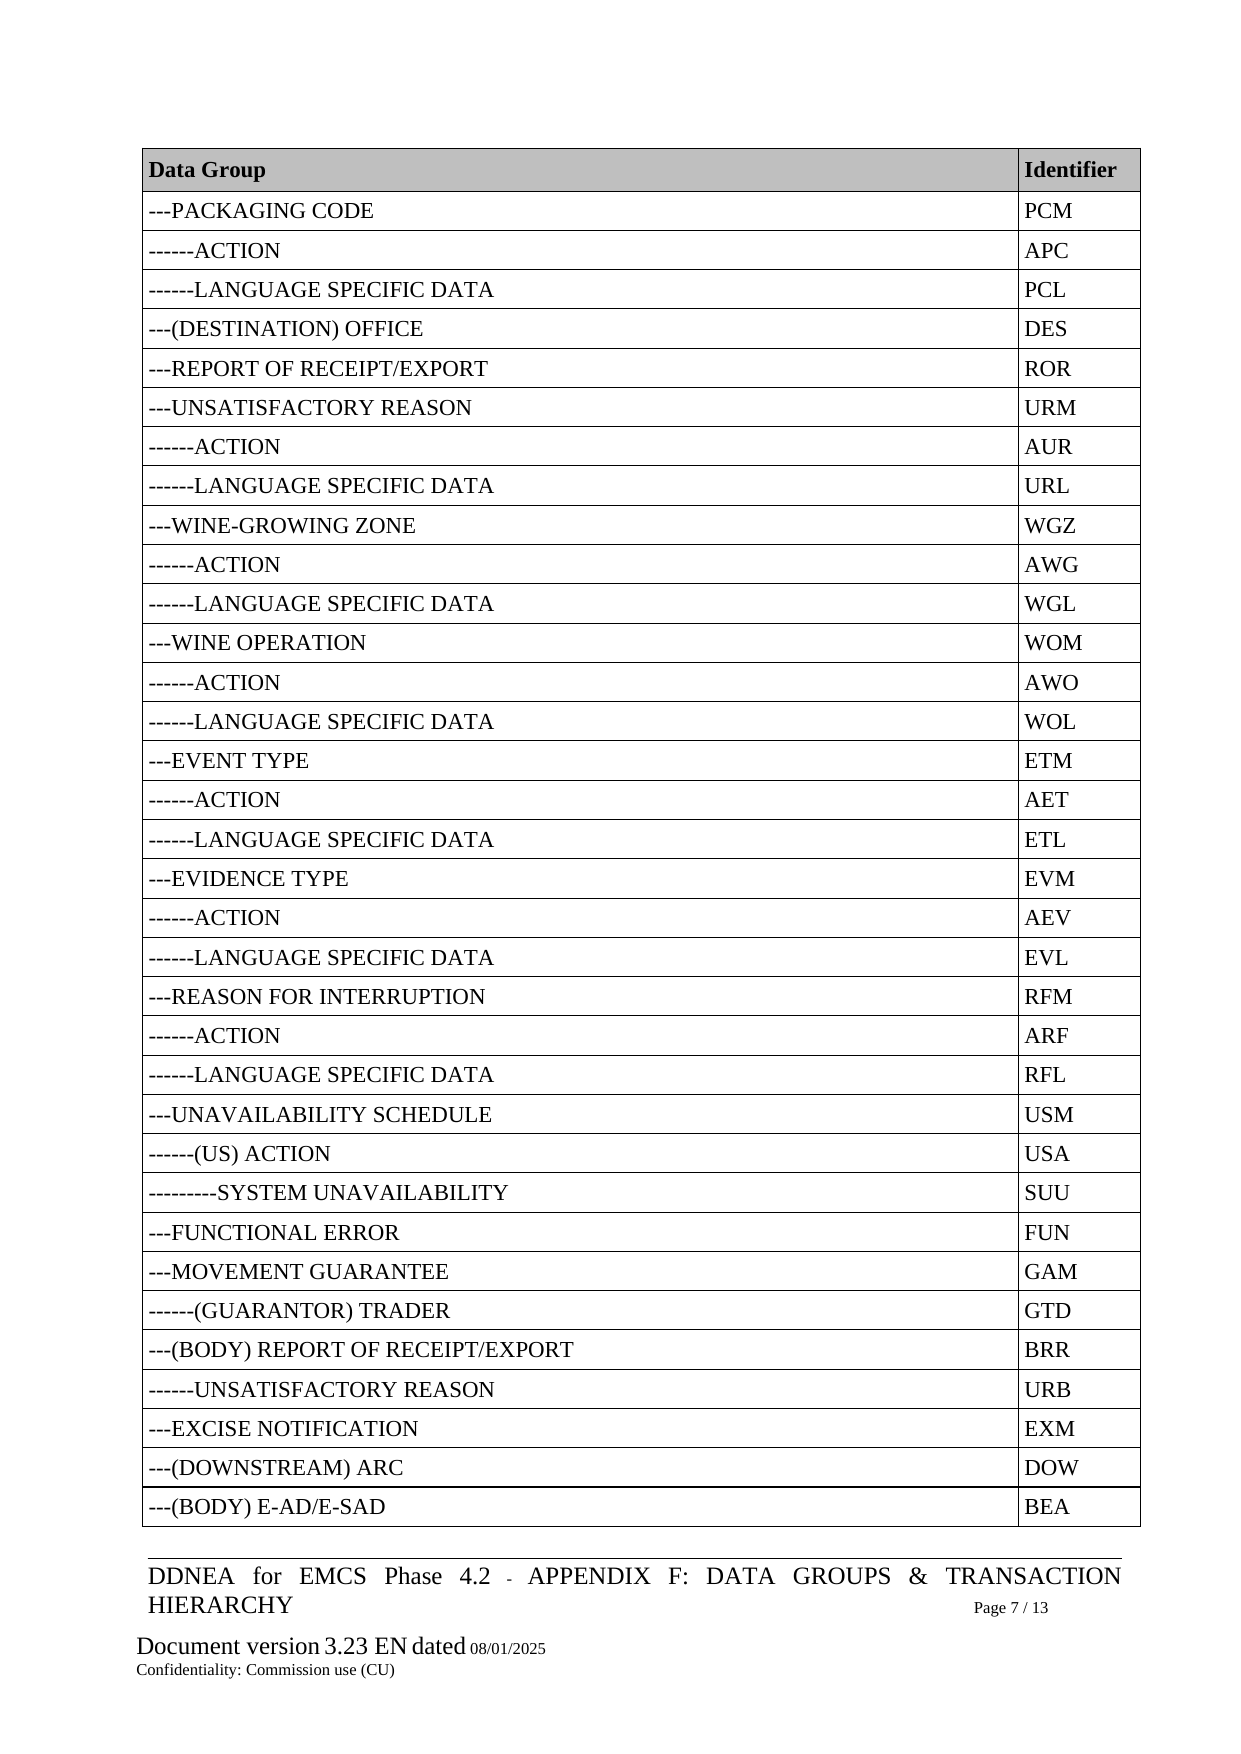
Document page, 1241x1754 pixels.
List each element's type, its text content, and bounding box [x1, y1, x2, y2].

table_cell AEV [1019, 899, 1140, 937]
table_cell ---EXCISE NOTIFICATION [143, 1409, 1018, 1447]
table_cell ------ACTION [143, 427, 1018, 465]
table_cell DES [1019, 309, 1140, 348]
table_cell ---MOVEMENT GUARANTEE [143, 1252, 1018, 1290]
table_cell ------LANGUAGE SPECIFIC DATA [143, 466, 1018, 505]
table_cell ---REASON FOR INTERRUPTION [143, 977, 1018, 1015]
table_cell WOL [1019, 702, 1140, 740]
table_cell ---WINE-GROWING ZONE [143, 506, 1018, 544]
table_cell AWG [1019, 545, 1140, 583]
table_cell USA [1019, 1134, 1140, 1172]
table_cell ---------SYSTEM UNAVAILABILITY [143, 1173, 1018, 1212]
table_cell ------ACTION [143, 1016, 1018, 1054]
table_cell EVM [1019, 859, 1140, 897]
table_cell ARF [1019, 1016, 1140, 1054]
table_cell ------(GUARANTOR) TRADER [143, 1291, 1018, 1329]
table_cell PCL [1019, 270, 1140, 308]
table_cell ETM [1019, 741, 1140, 779]
table_cell PCM [1019, 192, 1140, 230]
table_cell BEA [1019, 1488, 1140, 1526]
table_cell EXM [1019, 1409, 1140, 1447]
table_cell AUR [1019, 427, 1140, 465]
table_cell WGL [1019, 584, 1140, 622]
table_cell ETL [1019, 820, 1140, 858]
table_cell APC [1019, 231, 1140, 269]
table_cell ------LANGUAGE SPECIFIC DATA [143, 702, 1018, 740]
table_cell FUN [1019, 1213, 1140, 1251]
table_cell ---FUNCTIONAL ERROR [143, 1213, 1018, 1251]
table_cell ------ACTION [143, 545, 1018, 583]
table_cell WOM [1019, 624, 1140, 662]
table_cell EVL [1019, 938, 1140, 976]
table_cell ------LANGUAGE SPECIFIC DATA [143, 584, 1018, 622]
table_cell BRR [1019, 1330, 1140, 1369]
table_cell ------LANGUAGE SPECIFIC DATA [143, 820, 1018, 858]
table_cell ------LANGUAGE SPECIFIC DATA [143, 270, 1018, 308]
table_cell URL [1019, 466, 1140, 505]
table_cell ROR [1019, 349, 1140, 387]
table_cell ---PACKAGING CODE [143, 192, 1018, 230]
table_cell URB [1019, 1370, 1140, 1408]
table_cell ---(BODY) REPORT OF RECEIPT/EXPORT [143, 1330, 1018, 1369]
table_cell ------LANGUAGE SPECIFIC DATA [143, 1056, 1018, 1094]
table_cell GTD [1019, 1291, 1140, 1329]
table_cell ------(US) ACTION [143, 1134, 1018, 1172]
table_cell SUU [1019, 1173, 1140, 1212]
table_cell URM [1019, 388, 1140, 426]
table_cell RFL [1019, 1056, 1140, 1094]
table_cell ---EVENT TYPE [143, 741, 1018, 779]
table_cell AWO [1019, 663, 1140, 701]
table_cell ------UNSATISFACTORY REASON [143, 1370, 1018, 1408]
table_cell ---WINE OPERATION [143, 624, 1018, 662]
table_cell USM [1019, 1095, 1140, 1133]
table_cell ------ACTION [143, 231, 1018, 269]
table_cell AET [1019, 781, 1140, 819]
table_header Identifier [1019, 149, 1140, 191]
table_cell WGZ [1019, 506, 1140, 544]
table_cell ------LANGUAGE SPECIFIC DATA [143, 938, 1018, 976]
table_cell ------ACTION [143, 899, 1018, 937]
table_cell ---EVIDENCE TYPE [143, 859, 1018, 897]
table_cell ---(DESTINATION) OFFICE [143, 309, 1018, 348]
table_cell ------ACTION [143, 781, 1018, 819]
table_cell ---(BODY) E-AD/E-SAD [143, 1488, 1018, 1526]
table_cell ---UNAVAILABILITY SCHEDULE [143, 1095, 1018, 1133]
table_cell GAM [1019, 1252, 1140, 1290]
table_header Data Group [143, 149, 1018, 191]
table_cell ---UNSATISFACTORY REASON [143, 388, 1018, 426]
table_cell ---REPORT OF RECEIPT/EXPORT [143, 349, 1018, 387]
table_cell DOW [1019, 1448, 1140, 1486]
table_cell ------ACTION [143, 663, 1018, 701]
table_cell ---(DOWNSTREAM) ARC [143, 1448, 1018, 1486]
table_cell RFM [1019, 977, 1140, 1015]
